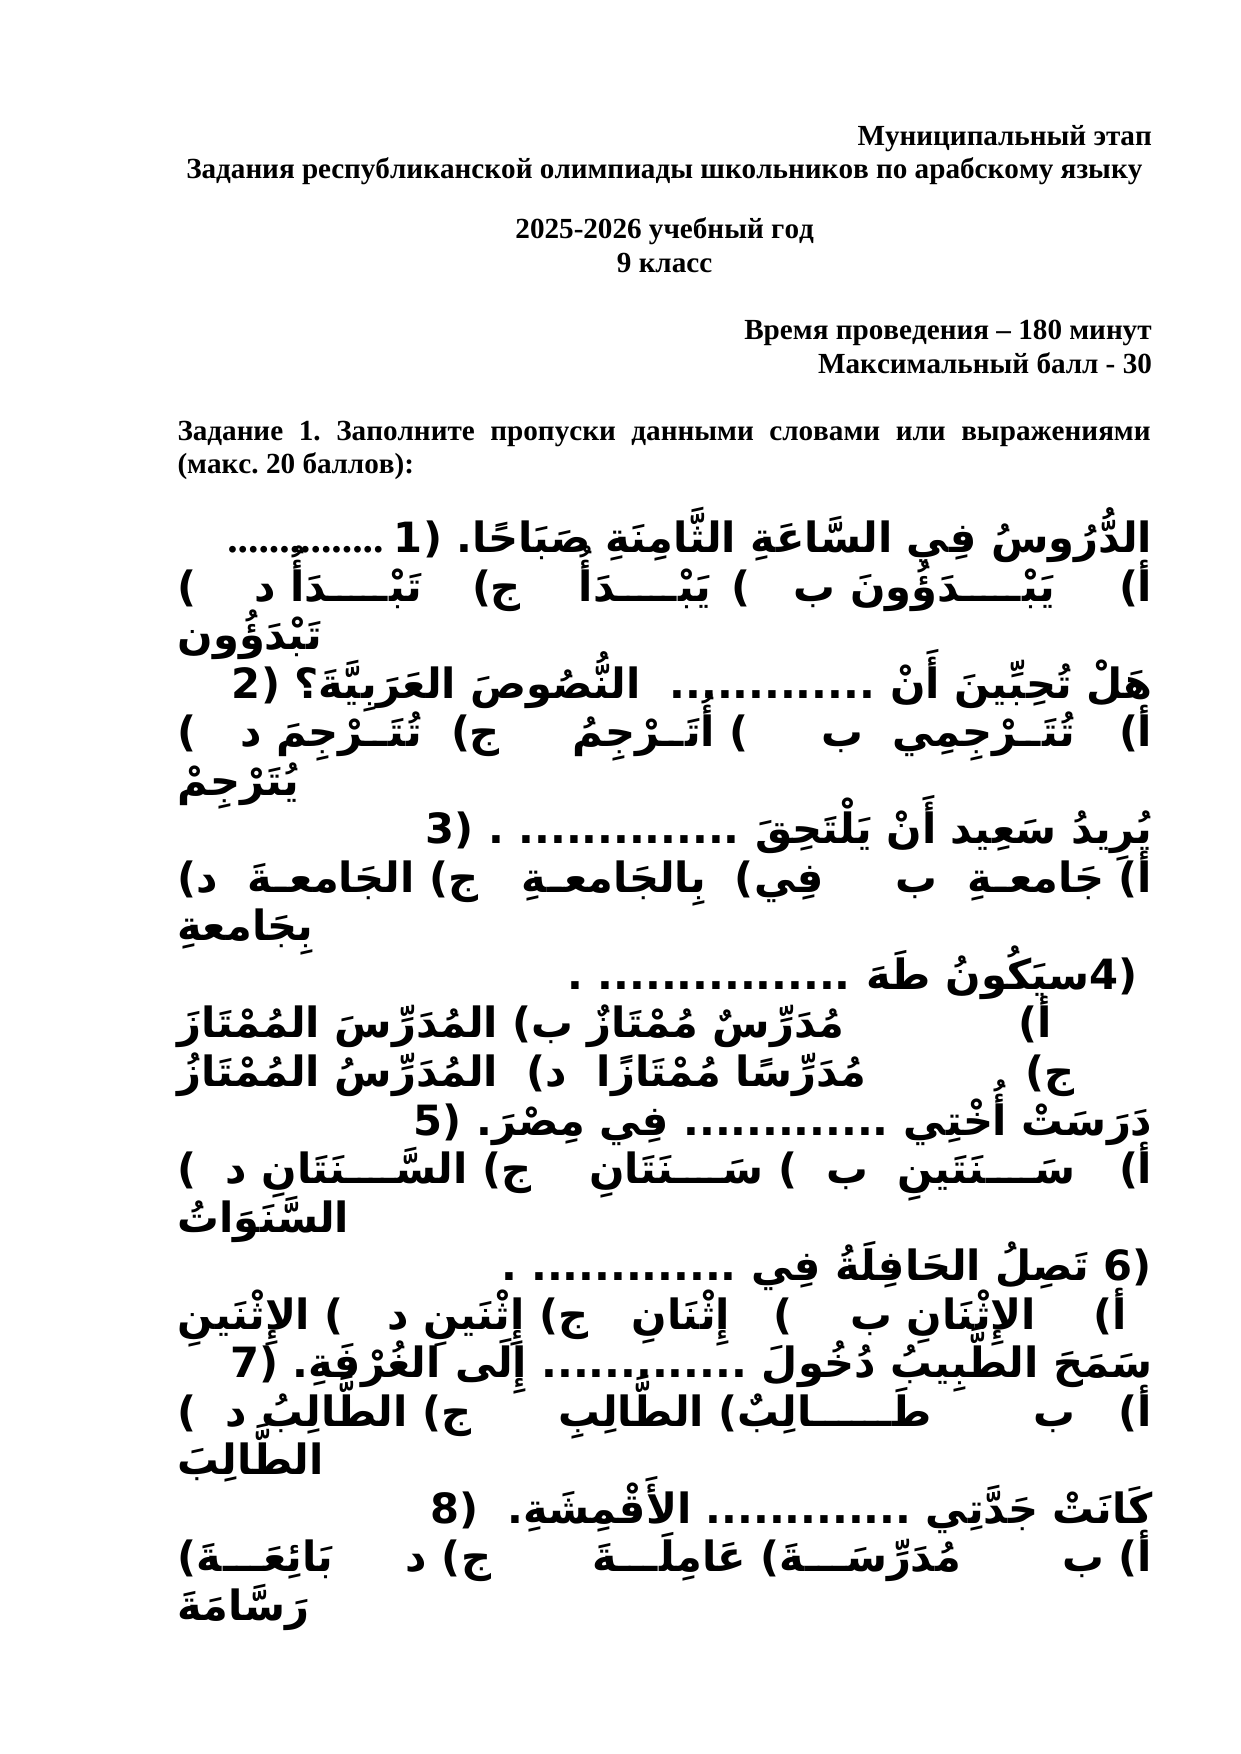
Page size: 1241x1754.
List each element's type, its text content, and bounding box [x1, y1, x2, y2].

text Муниципальный этап [177, 118, 1152, 152]
text Задание 1. Заполните пропуски данными словами или выражениями (макс. 20 баллов): [177, 413, 1152, 480]
text يُرِيدُ سَعِيد أَنْ يَلْتَحِقَ .............. . (3 [118, 805, 1152, 853]
text ج) مُدَرِّسًا مُمْتَازًا د) المُدَرِّسُ المُمْتَازُ [177, 1048, 1152, 1096]
text أ) يَبْدَؤُونَ ب ) يَبْدَأُ ج) تَبْدَأُ د ) تَبْدَؤُون [177, 562, 1152, 659]
text (4سيَكُونُ طَهَ ................ . [177, 951, 1152, 999]
text أ) تُتَرْجِمِي ب ) أُتَرْجِمُ ج) تُتَرْجِمَ د ) يُتَرْجِمْ [177, 708, 1152, 805]
text Максимальный балл - 30 [177, 346, 1152, 379]
text كَانَتْ جَدَّتِي ............. الأَقْمِشَةِ. (8 [177, 1484, 1152, 1533]
text دَرَسَتْ أُخْتِي ............. فِي مِصْرَ. (5 [177, 1096, 1152, 1145]
text Время проведения – 180 минут [177, 312, 1152, 346]
text أ) ب طَالِبٌ) الطَّالِبِ ج) الطَّالِبُ د ) الطَّالِبَ [177, 1387, 1152, 1484]
text 9 класс [177, 245, 1152, 279]
text (6 تَصِلُ الحَافِلَةُ فِي ............. . [177, 1242, 1152, 1290]
text أ) جَامعةِ ب فِي) بِالجَامعةِ ج) الجَامعةَ د) بِجَامعةِ [177, 853, 1152, 951]
text أ) الإِثْنَانِ ب ) إِثْنَانِ ج) إِثْنَينِ د ) الإِثْنَينِ [177, 1290, 1152, 1339]
text هَلْ تُحِبِّينَ أَنْ ............. النُّصُوصَ العَرَبِيَّةَ؟ (2 [177, 659, 1152, 708]
text أ) مُدَرِّسٌ مُمْتَازٌ ب) المُدَرِّسَ المُمْتَازَ [177, 999, 1152, 1048]
text 2025-2026 учебный год [177, 212, 1152, 245]
text سَمَحَ الطَّبِيبُ دُخُولَ ............. إِلَى الغُرْفَةِ. (7 [177, 1339, 1152, 1387]
text Задания республиканской олимпиады школьников по арабскому языку [177, 152, 1152, 185]
text أ) ب مُدَرِّسَةَ) عَامِلَةَ ج) د بَائِعَةَ) رَسَّامَةَ [177, 1533, 1152, 1630]
text أ) سَنَتَينِ ب ) سَنَتَانِ ج) السَّنَتَانِ د ) السَّنَوَاتُ [177, 1145, 1152, 1242]
text ............... الدُّرُوسُ فِي السَّاعَةِ الثَّامِنَةِ صَبَاحًا. (1 [133, 513, 1152, 562]
